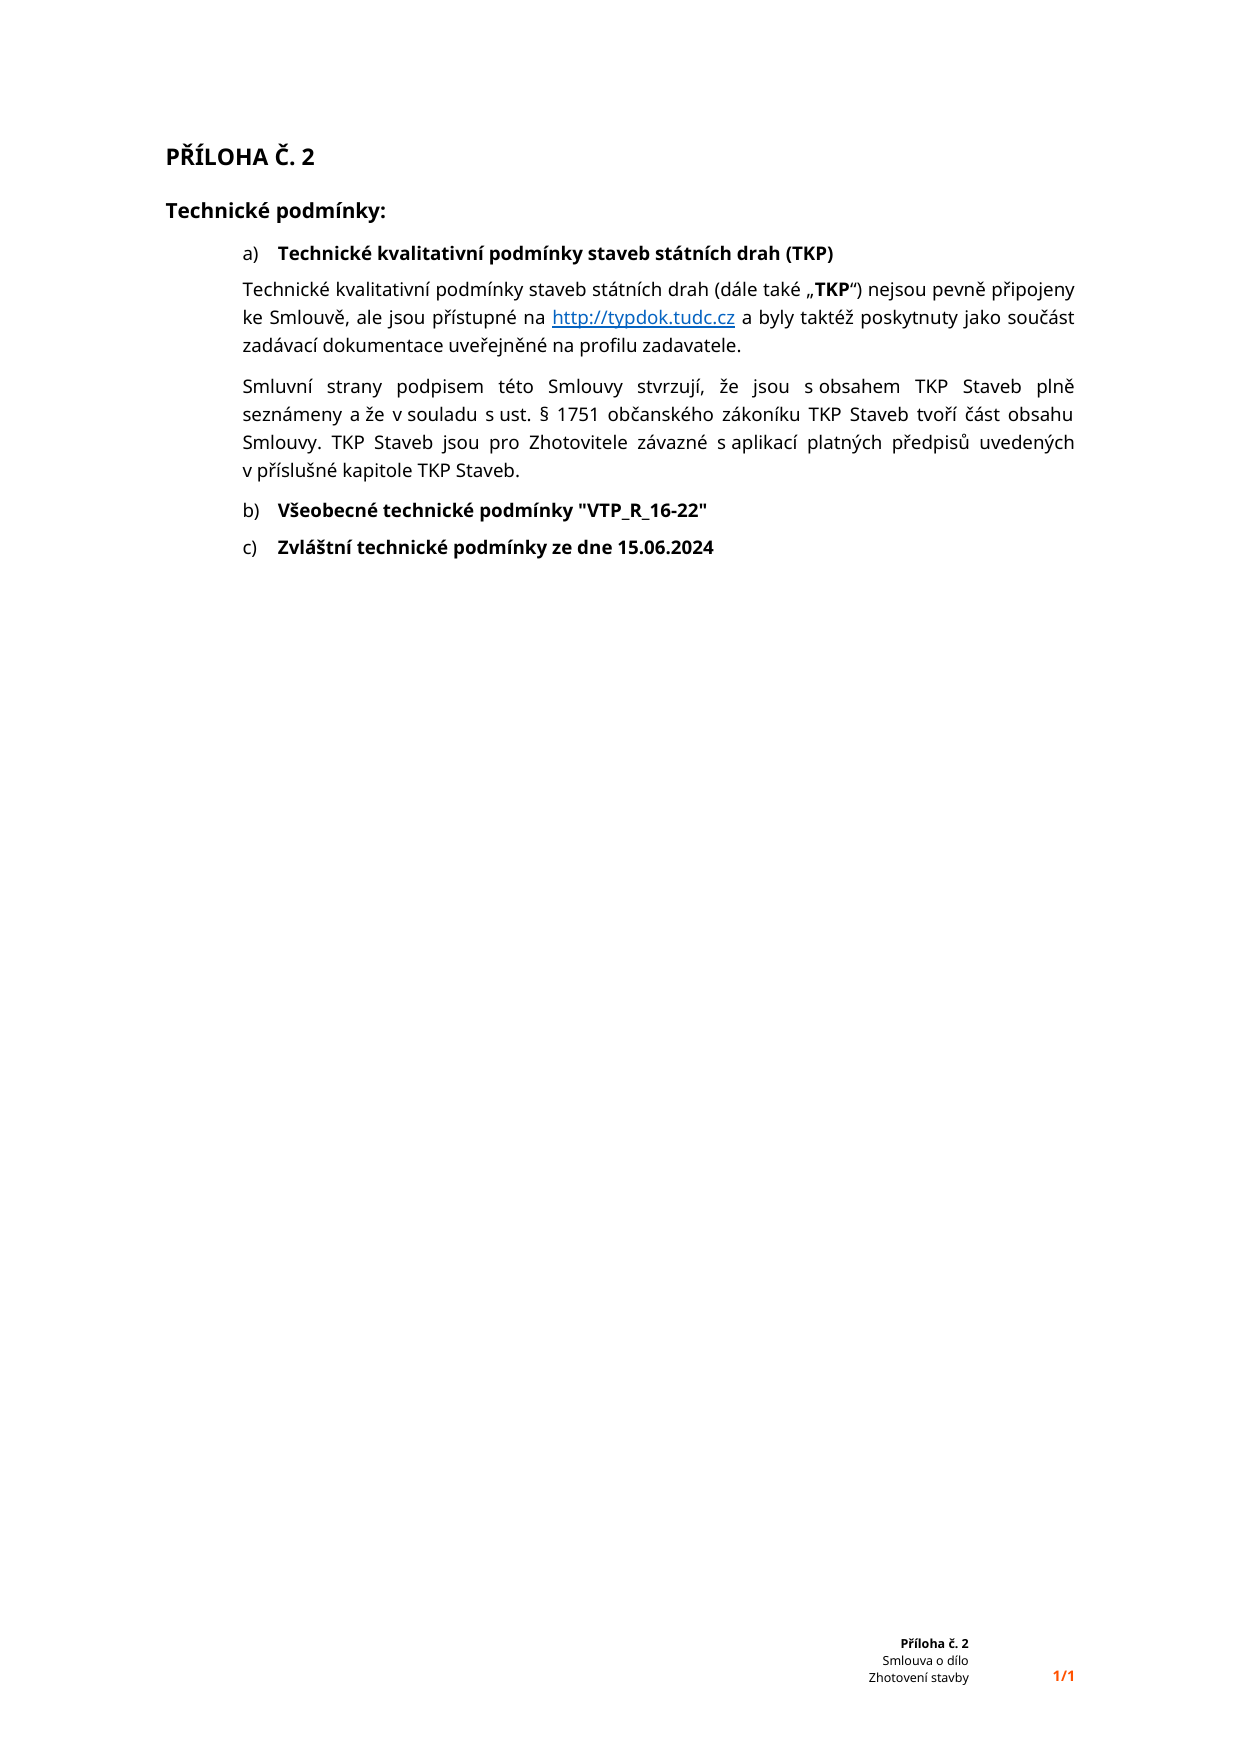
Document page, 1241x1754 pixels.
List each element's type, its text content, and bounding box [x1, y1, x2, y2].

text Příloha č. 2 [165, 141, 1075, 173]
list Zvláštní technické podmínky ze dne 15.06.2024 [242, 534, 1075, 560]
text Smluvní strany podpisem této Smlouvy stvrzují, že jsou s obsahem TKP Staveb plně seznámeny a že v souladu s ust. § 1751 občanského zákoníku TKP Staveb tvoří část obsahu Smlouvy. TKP Staveb jsou pro Zhotovitele závazné s aplikací platných předpisů uvedených v příslušné kapitole TKP Staveb. [242, 373, 1075, 483]
list Všeobecné technické podmínky "VTP_R_16-22" [242, 498, 1075, 523]
text Technické podmínky: [165, 197, 1075, 225]
list Technické kvalitativní podmínky staveb státních drah (TKP) [242, 240, 1075, 266]
text Technické kvalitativní podmínky staveb státních drah (dále také „TKP“) nejsou pevně připojeny ke Smlouvě, ale jsou přístupné na http://typdok.tudc.cz a byly taktéž poskytnuty jako součást zadávací dokumentace uveřejněné na profilu zadavatele. [242, 277, 1075, 358]
